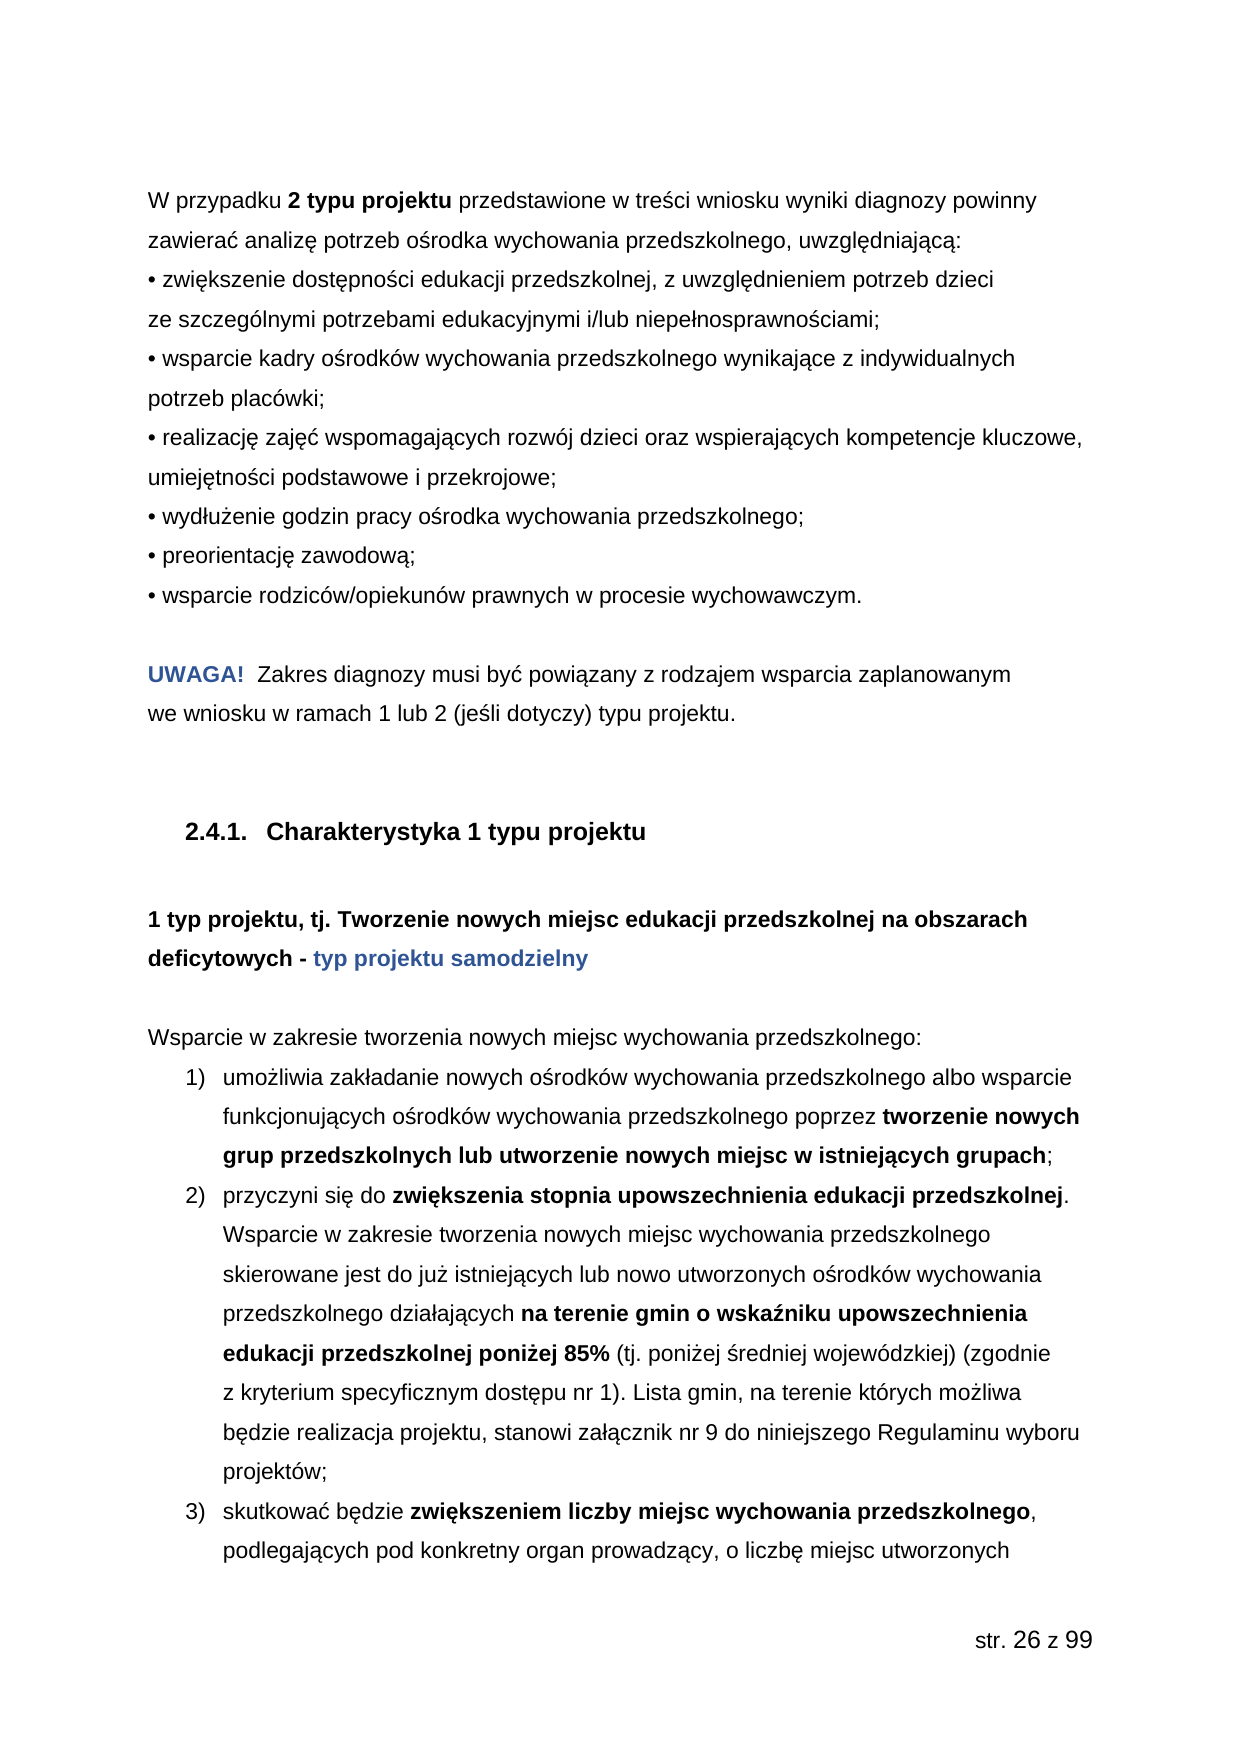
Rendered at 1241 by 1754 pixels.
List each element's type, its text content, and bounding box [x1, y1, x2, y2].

list przyczyni się do zwiększenia stopnia upowszechnienia edukacji przedszkolnej. Wsparcie w zakresie tworzenia nowych miejsc wychowania przedszkolnego skierowane jest do już istniejących lub nowo utworzonych ośrodków wychowania przedszkolnego działających na terenie gmin o wskaźniku upowszechnienia edukacji przedszkolnej poniżej 85% (tj. poniżej średniej wojewódzkiej) (zgodnie z kryterium specyficznym dostępu nr 1). Lista gmin, na terenie których możliwa będzie realizacja projektu, stanowi załącznik nr 9 do niniejszego Regulaminu wyboru projektów; [185, 1182, 1093, 1485]
text • wydłużenie godzin pracy ośrodka wychowania przedszkolnego; [148, 503, 1093, 529]
text • preorientację zawodową; [148, 542, 1093, 569]
text • wsparcie kadry ośrodków wychowania przedszkolnego wynikające z indywidualnych potrzeb placówki; [148, 345, 1093, 411]
text • zwiększenie dostępności edukacji przedszkolnej, z uwzględnieniem potrzeb dzieci ze szczególnymi potrzebami edukacyjnymi i/lub niepełnosprawnościami; [148, 266, 1093, 332]
text UWAGA! Zakres diagnozy musi być powiązany z rodzajem wsparcia zaplanowanym we wniosku w ramach 1 lub 2 (jeśli dotyczy) typu projektu. [148, 661, 1093, 727]
text Wsparcie w zakresie tworzenia nowych miejsc wychowania przedszkolnego: [148, 1024, 1093, 1050]
text • wsparcie rodziców/opiekunów prawnych w procesie wychowawczym. [148, 582, 1093, 608]
text W przypadku 2 typu projektu przedstawione w treści wniosku wyniki diagnozy powinny zawierać analizę potrzeb ośrodka wychowania przedszkolnego, uwzględniającą: [148, 187, 1093, 253]
list umożliwia zakładanie nowych ośrodków wychowania przedszkolnego albo wsparcie funkcjonujących ośrodków wychowania przedszkolnego poprzez tworzenie nowych grup przedszkolnych lub utworzenie nowych miejsc w istniejących grupach; [185, 1063, 1093, 1169]
list Charakterystyka 1 typu projektu [185, 817, 1093, 846]
text 1 typ projektu, tj. Tworzenie nowych miejsc edukacji przedszkolnej na obszarach deficytowych - typ projektu samodzielny [148, 906, 1093, 971]
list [185, 1498, 1093, 1564]
text • realizację zajęć wspomagających rozwój dzieci oraz wspierających kompetencje kluczowe, umiejętności podstawowe i przekrojowe; [148, 424, 1093, 490]
